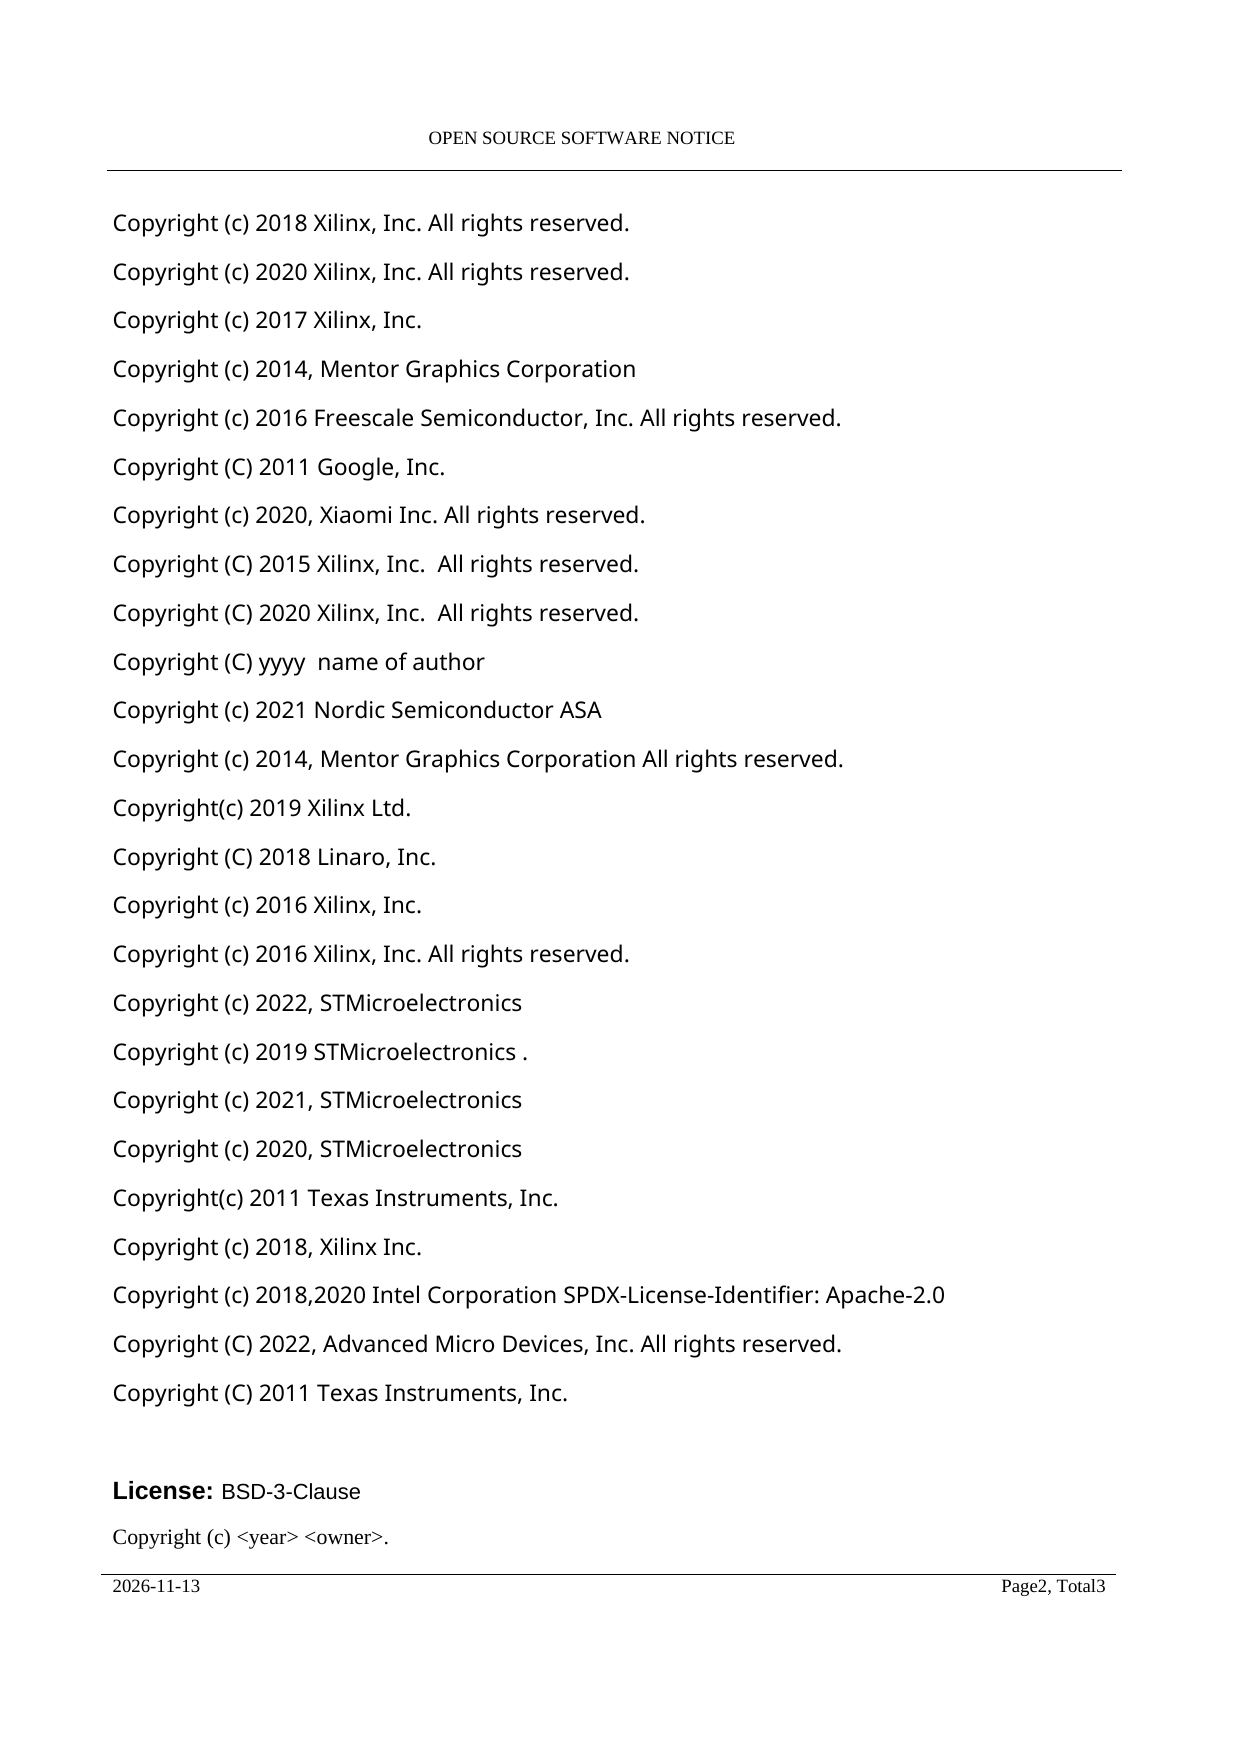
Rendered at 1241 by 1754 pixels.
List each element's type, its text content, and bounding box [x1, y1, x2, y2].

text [112, 1521, 1128, 1553]
text License: BSD-3-Clause [112, 1474, 1128, 1506]
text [112, 206, 1128, 1458]
